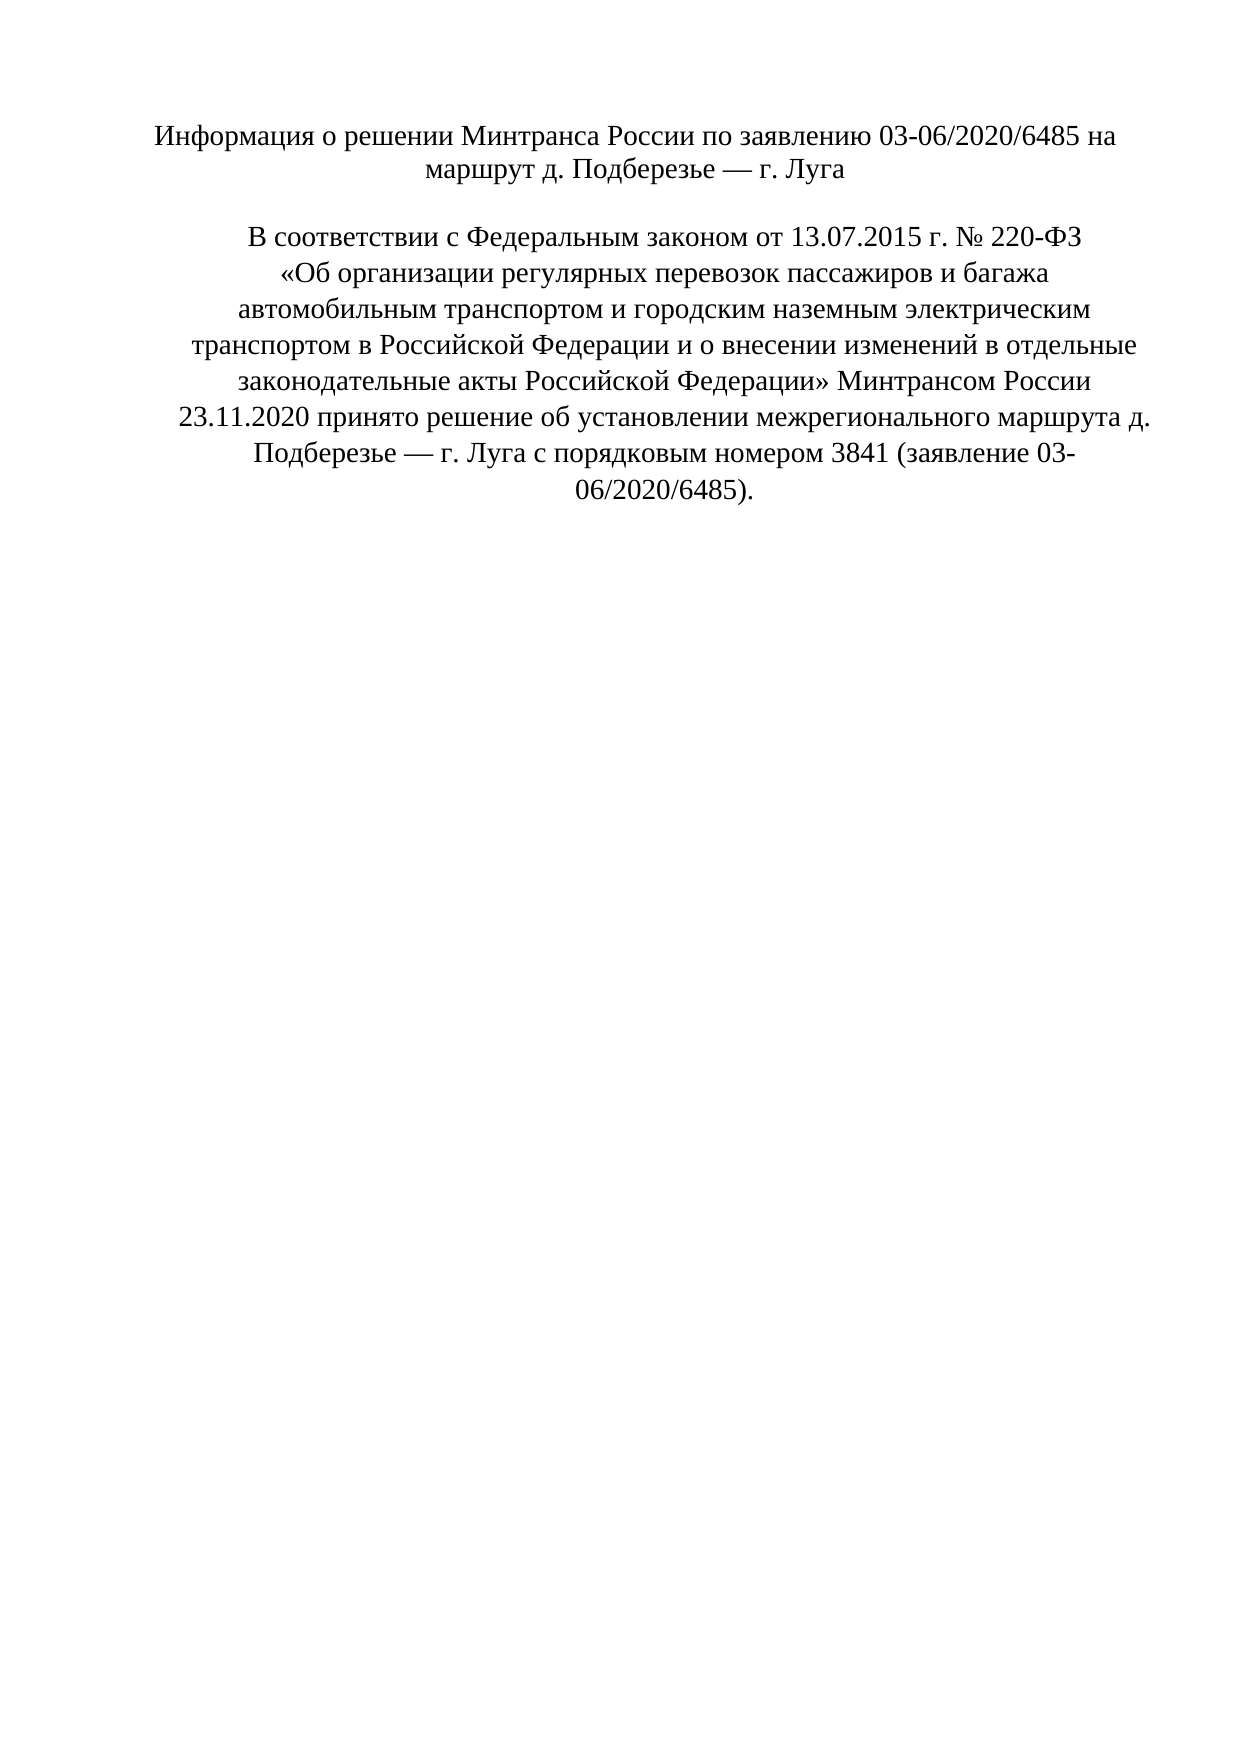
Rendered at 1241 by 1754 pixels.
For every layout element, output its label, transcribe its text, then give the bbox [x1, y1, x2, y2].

text Информация о решении Минтранса России по заявлению 03-06/2020/6485 на маршрут д. Подберезье — г. Луга [118, 118, 1152, 185]
text В соответствии с Федеральным законом от 13.07.2015 г. № 220-ФЗ «Об организации регулярных перевозок пассажиров и багажа автомобильным транспортом и городским наземным электрическим транспортом в Российской Федерации и о внесении изменений в отдельные законодательные акты Российской Федерации» Минтрансом России 23.11.2020 принято решение об установлении межрегионального маршрута д. Подберезье — г. Луга с порядковым номером 3841 (заявление 03-06/2020/6485). [177, 219, 1152, 505]
